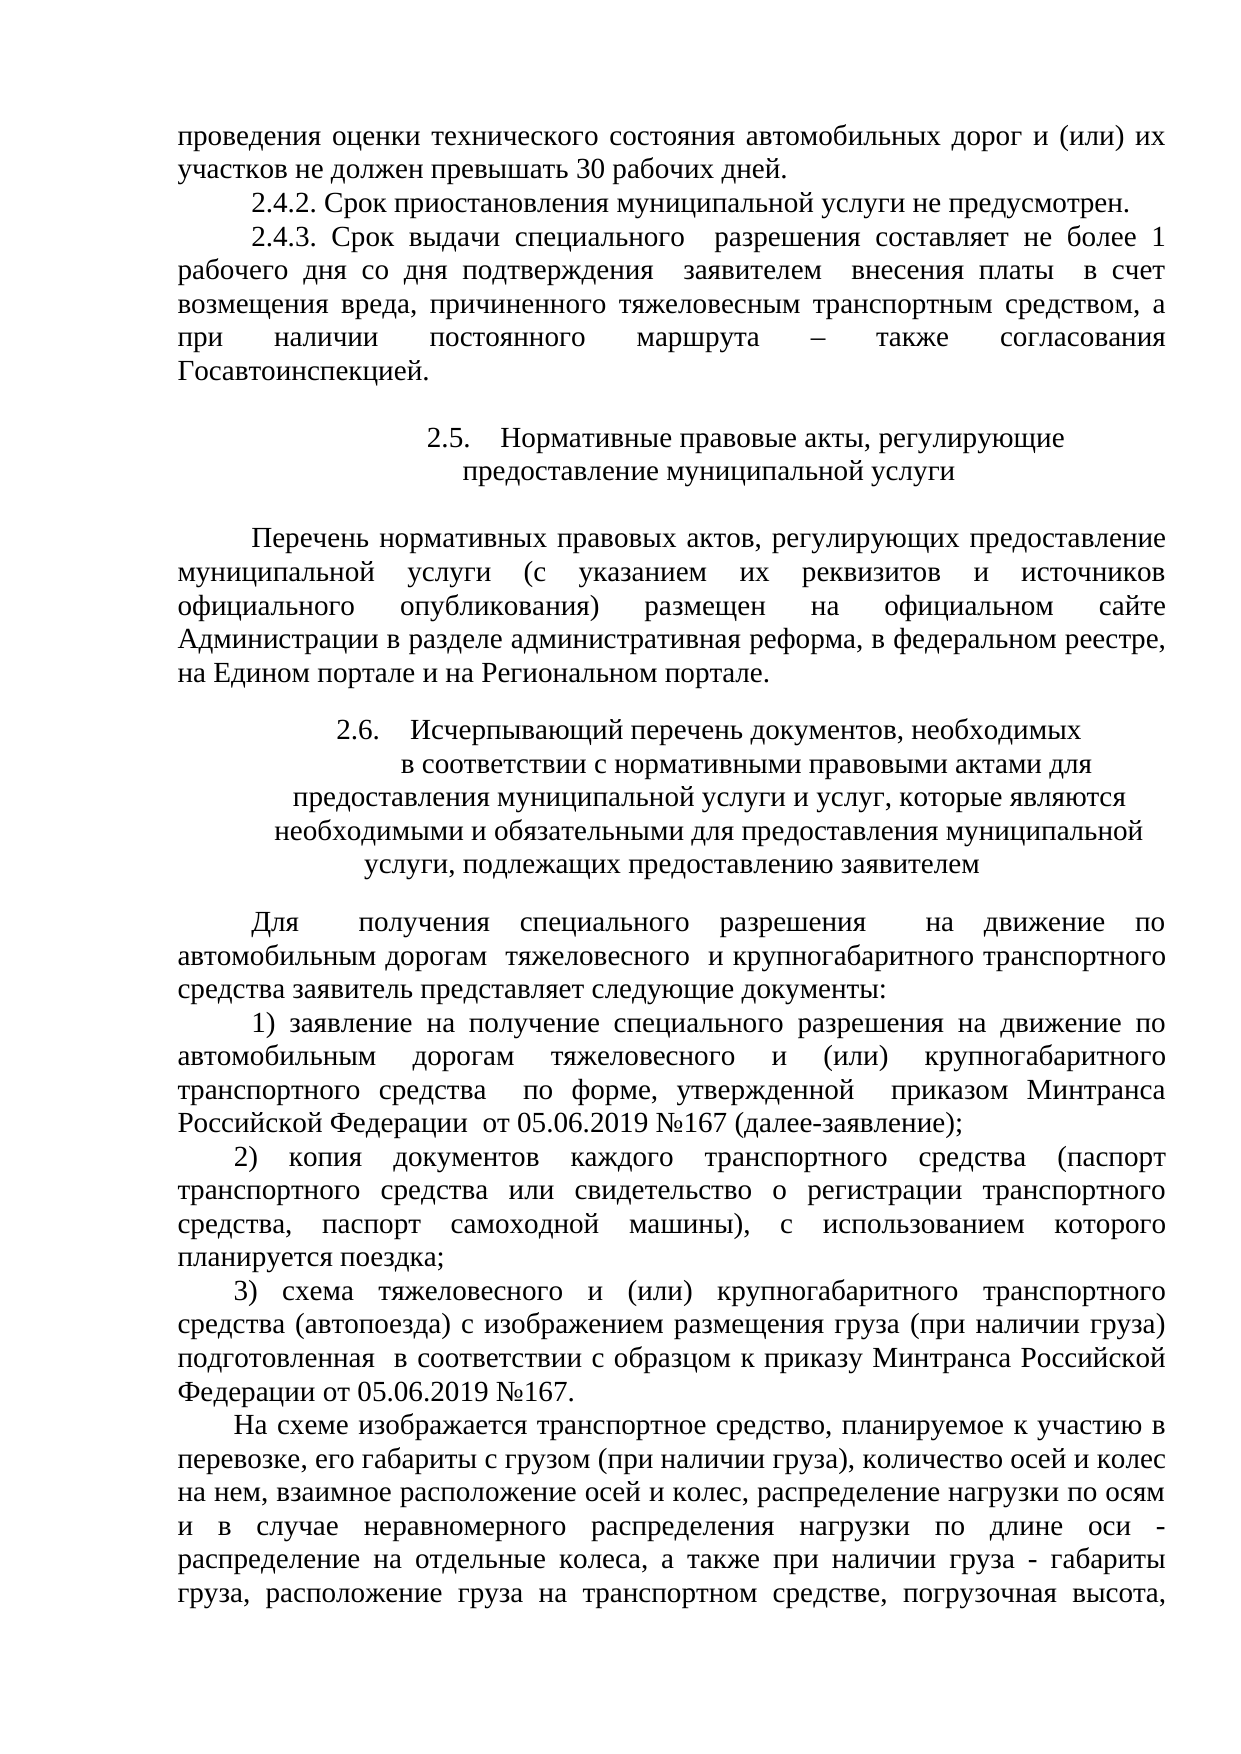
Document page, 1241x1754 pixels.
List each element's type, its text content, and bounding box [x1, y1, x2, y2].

text 2.4.2. Срок приостановления муниципальной услуги не предусмотрен. [177, 185, 1167, 219]
text необходимыми и обязательными для предоставления муниципальной услуги, подлежащих предоставлению заявителем [177, 813, 1167, 880]
text 1) заявление на получение специального разрешения на движение по автомобильным дорогам тяжеловесного и (или) крупногабаритного транспортного средства по форме, утвержденной приказом Минтранса Российской Федерации от 05.06.2019 №167 (далее-заявление); [177, 1005, 1167, 1139]
text 2) копия документов каждого транспортного средства (паспорт транспортного средства или свидетельство о регистрации транспортного средства, паспорт самоходной машины), с использованием которого планируется поездка; [177, 1139, 1167, 1273]
text в соответствии с нормативными правовыми актами для предоставления муниципальной услуги и услуг, которые являются [252, 746, 1167, 813]
text Перечень нормативных правовых актов, регулирующих предоставление муниципальной услуги (с указанием их реквизитов и источников официального опубликования) размещен на официальном сайте Администрации в разделе административная реформа, в федеральном реестре, на Едином портале и на Региональном портале. [177, 521, 1167, 688]
list Нормативные правовые акты, регулирующие предоставление муниципальной услуги [251, 420, 1167, 487]
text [177, 118, 1167, 185]
text 2.4.3. Срок выдачи специального разрешения составляет не более 1 рабочего дня со дня подтверждения заявителем внесения платы в счет возмещения вреда, причиненного тяжеловесным транспортным средством, а при наличии постоянного маршрута – также согласования Госавтоинспекцией. [177, 219, 1167, 386]
text Для получения специального разрешения на движение по автомобильным дорогам тяжеловесного и крупногабаритного транспортного средства заявитель представляет следующие документы: [177, 904, 1167, 1005]
text 3) схема тяжеловесного и (или) крупногабаритного транспортного средства (автопоезда) с изображением размещения груза (при наличии груза) подготовленная в соответствии с образцом к приказу Минтранса Российской Федерации от 05.06.2019 №167. [177, 1273, 1167, 1407]
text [177, 1407, 1167, 1608]
list Исчерпывающий перечень документов, необходимых [177, 712, 1167, 746]
